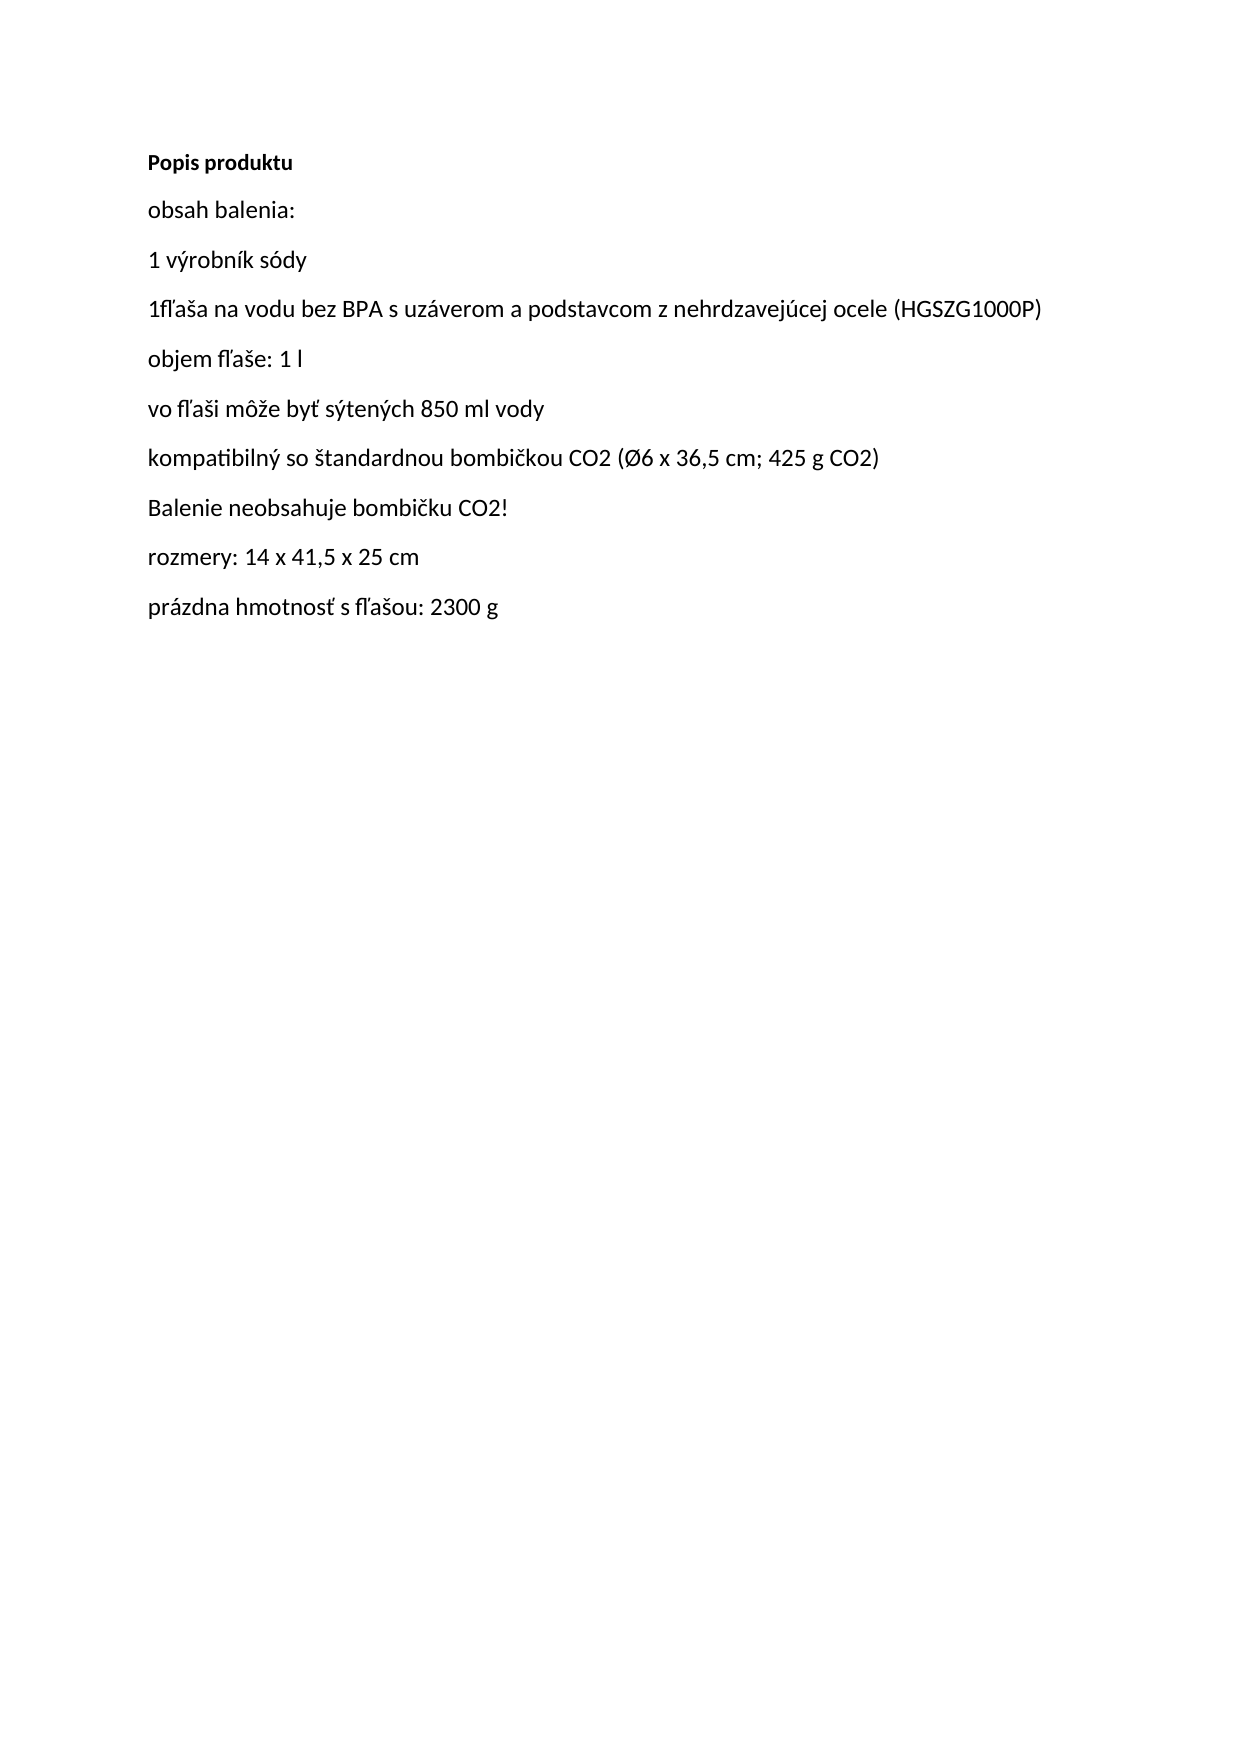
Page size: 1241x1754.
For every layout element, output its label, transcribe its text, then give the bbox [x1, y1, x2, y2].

text Popis produktu [148, 148, 1093, 176]
text objem fľaše: 1 l [148, 343, 1093, 374]
text prázdna hmotnosť s fľašou: 2300 g [148, 591, 1093, 622]
text Balenie neobsahuje bombičku CO2! [148, 492, 1093, 522]
text 1fľaša na vodu bez BPA s uzáverom a podstavcom z nehrdzavejúcej ocele (HGSZG1000P) [148, 294, 1093, 324]
text rozmery: 14 x 41,5 x 25 cm [148, 542, 1093, 572]
text kompatibilný so štandardnou bombičkou CO2 (Ø6 x 36,5 cm; 425 g CO2) [148, 442, 1093, 473]
text 1 výrobník sódy [148, 244, 1093, 274]
text vo fľaši môže byť sýtených 850 ml vody [148, 393, 1093, 423]
text obsah balenia: [148, 194, 1093, 225]
